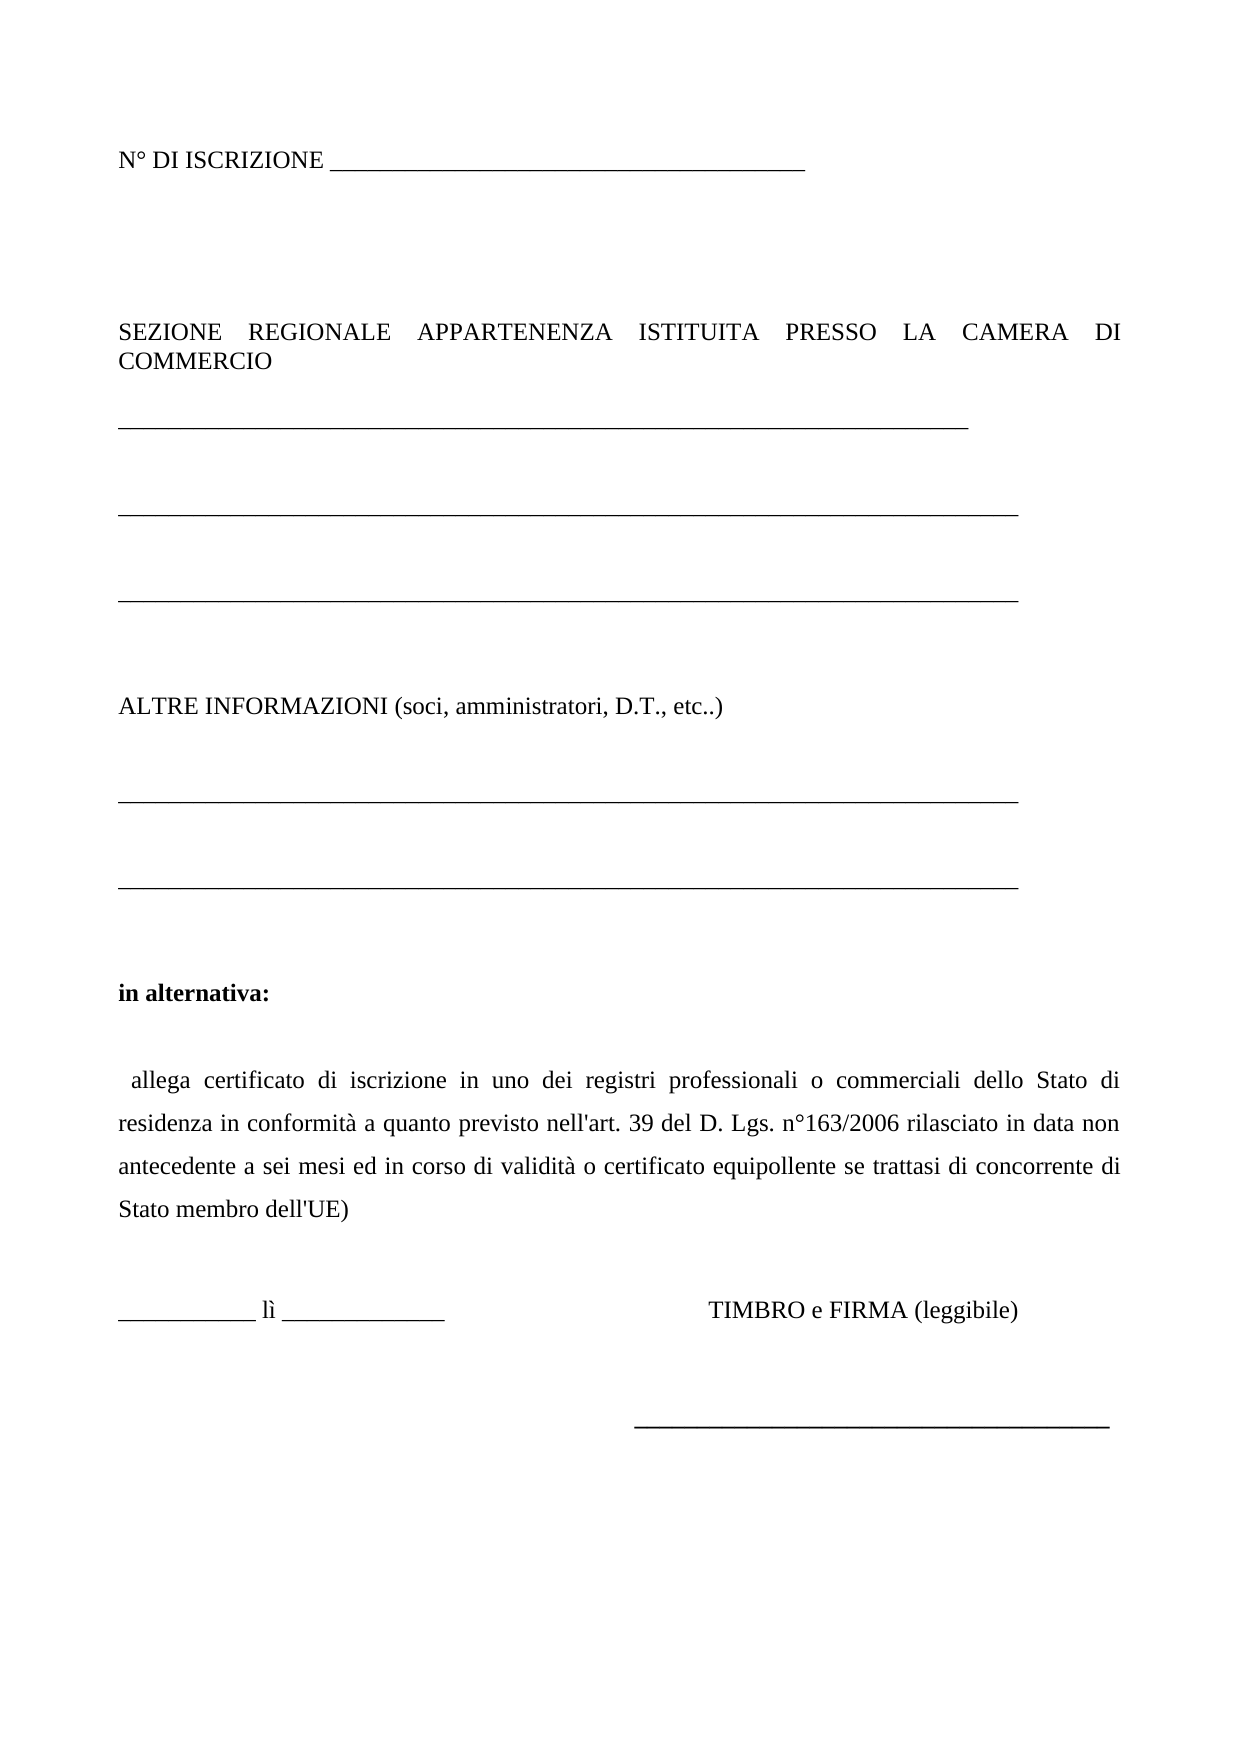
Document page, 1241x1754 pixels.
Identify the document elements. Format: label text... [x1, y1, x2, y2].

text N° DI ISCRIZIONE ______________________________________ [118, 145, 1122, 173]
text ________________________________________________________________________ [118, 490, 1122, 518]
text ___________ lì _____________ TIMBRO e FIRMA (leggibile) [118, 1295, 1122, 1323]
text ________________________________________________________________________ [118, 576, 1122, 605]
text allega certificato di iscrizione in uno dei registri professionali o commerciali dello Stato di residenza in conformità a quanto previsto nell'art. 39 del D. Lgs. n°163/2006 rilasciato in data non antecedente a sei mesi ed in corso di validità o certificato equipollente se trattasi di concorrente di Stato membro dell'UE) [118, 1065, 1122, 1223]
text ________________________________________________________________________ [118, 777, 1122, 806]
text SEZIONE REGIONALE APPARTENENZA ISTITUITA PRESSO LA CAMERA DI COMMERCIO [118, 317, 1122, 375]
text ALTRE INFORMAZIONI (soci, amministratori, D.T., etc..) [118, 691, 1122, 720]
text ______________________________________ [118, 1402, 1122, 1431]
text ____________________________________________________________________ [118, 403, 1122, 432]
text in alternativa: [118, 978, 1122, 1007]
text ________________________________________________________________________ [118, 863, 1122, 892]
